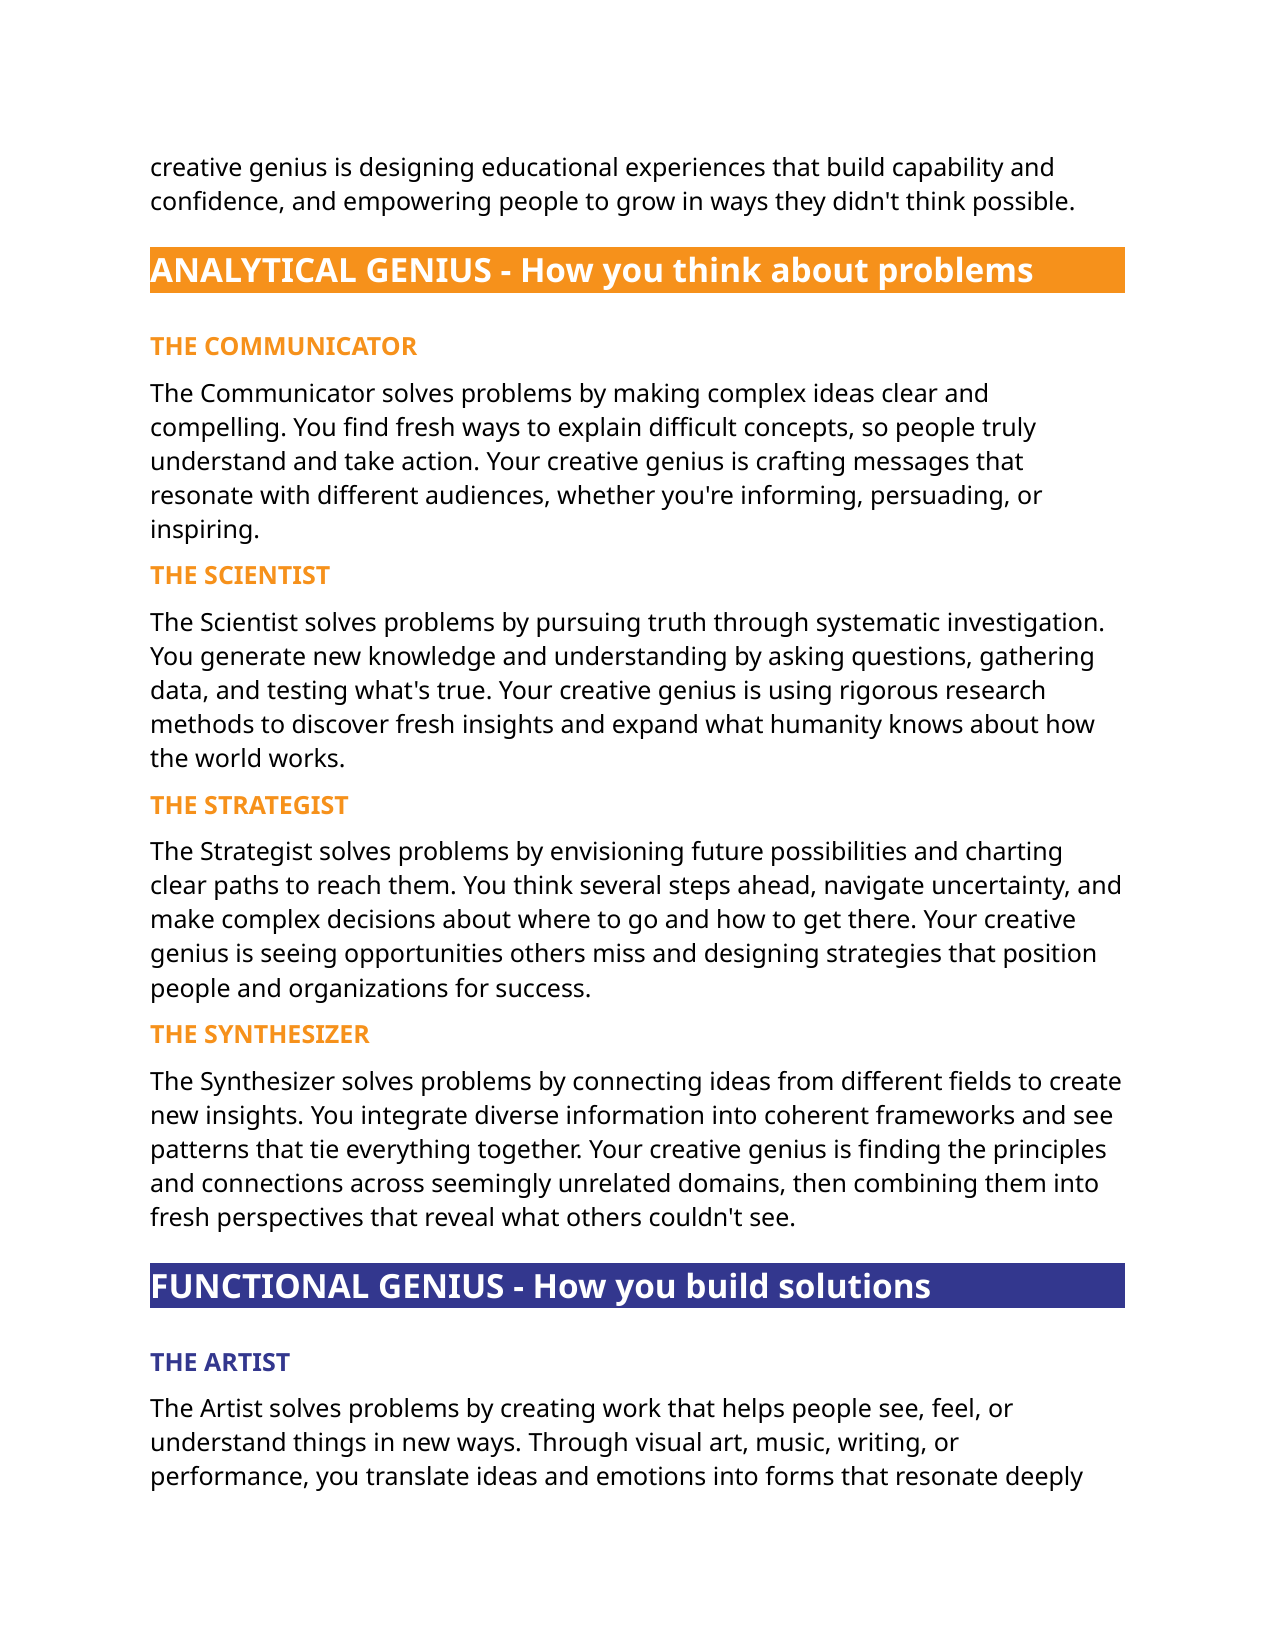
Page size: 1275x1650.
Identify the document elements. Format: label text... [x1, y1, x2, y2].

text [150, 1391, 1125, 1493]
text The Scientist solves problems by pursuing truth through systematic investigation. You generate new knowledge and understanding by asking questions, gathering data, and testing what's true. Your creative genius is using rigorous research methods to discover fresh insights and expand what humanity knows about how the world works. [150, 604, 1125, 775]
text FUNCTIONAL GENIUS - How you build solutions [150, 1263, 1125, 1308]
text THE ARTIST [150, 1344, 1125, 1378]
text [150, 150, 1125, 218]
text THE SYNTHESIZER [150, 1017, 1125, 1051]
text ANALYTICAL GENIUS - How you think about problems [150, 247, 1125, 293]
text The Strategist solves problems by envisioning future possibilities and charting clear paths to reach them. You think several steps ahead, navigate uncertainty, and make complex decisions about where to go and how to get there. Your creative genius is seeing opportunities others miss and designing strategies that position people and organizations for success. [150, 834, 1125, 1004]
text The Synthesizer solves problems by connecting ideas from different fields to create new insights. You integrate diverse information into coherent frameworks and see patterns that tie everything together. Your creative genius is finding the principles and connections across seemingly unrelated domains, then combining them into fresh perspectives that reveal what others couldn't see. [150, 1063, 1125, 1234]
text THE STRATEGIST [150, 787, 1125, 821]
text THE SCIENTIST [150, 558, 1125, 592]
text The Communicator solves problems by making complex ideas clear and compelling. You find fresh ways to explain difficult concepts, so people truly understand and take action. Your creative genius is crafting messages that resonate with different audiences, whether you're informing, persuading, or inspiring. [150, 375, 1125, 546]
text THE COMMUNICATOR [150, 329, 1125, 363]
